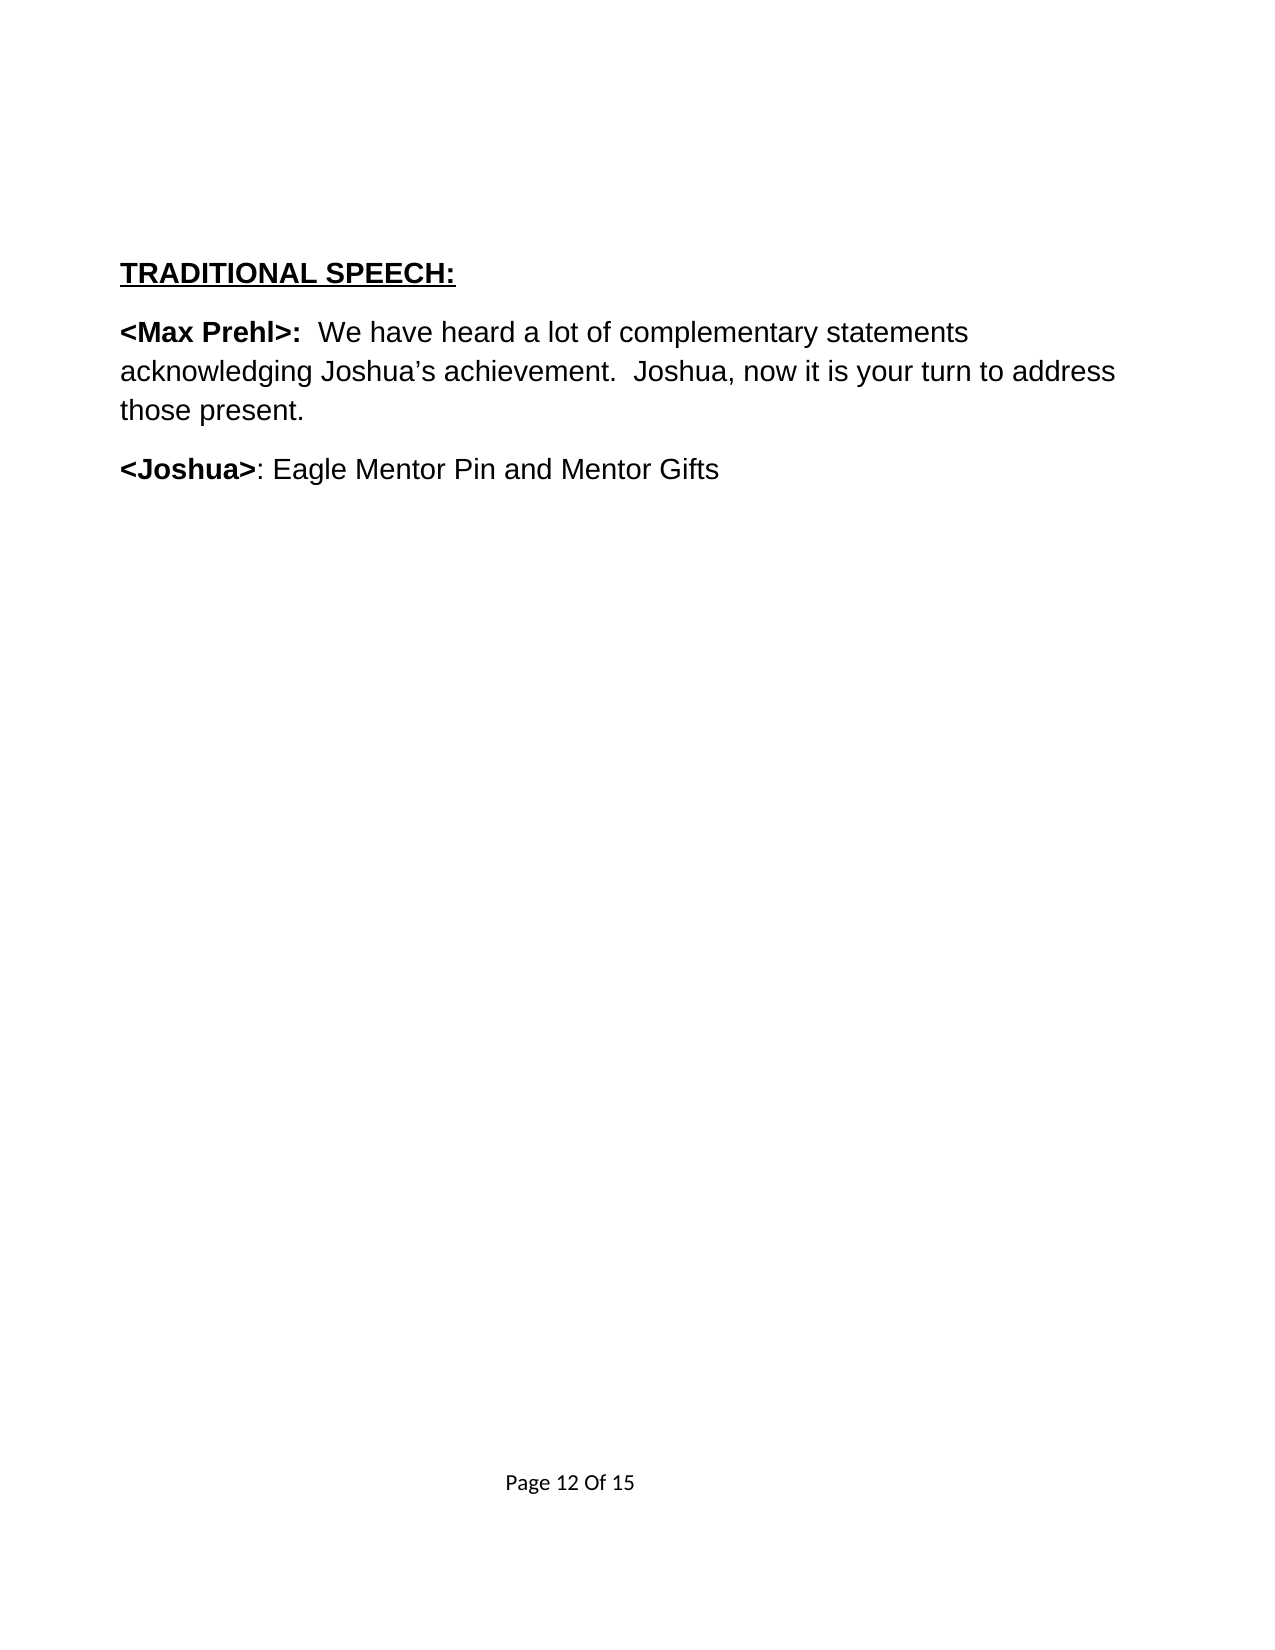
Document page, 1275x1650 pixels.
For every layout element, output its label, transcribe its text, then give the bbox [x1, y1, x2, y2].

text TRADITIONAL SPEECH: [120, 256, 1155, 289]
text <Max Prehl>: We have heard a lot of complementary statements acknowledging Joshua’s achievement. Joshua, now it is your turn to address those present. [120, 315, 1155, 426]
text <Joshua>: Eagle Mentor Pin and Mentor Gifts [120, 452, 1155, 485]
